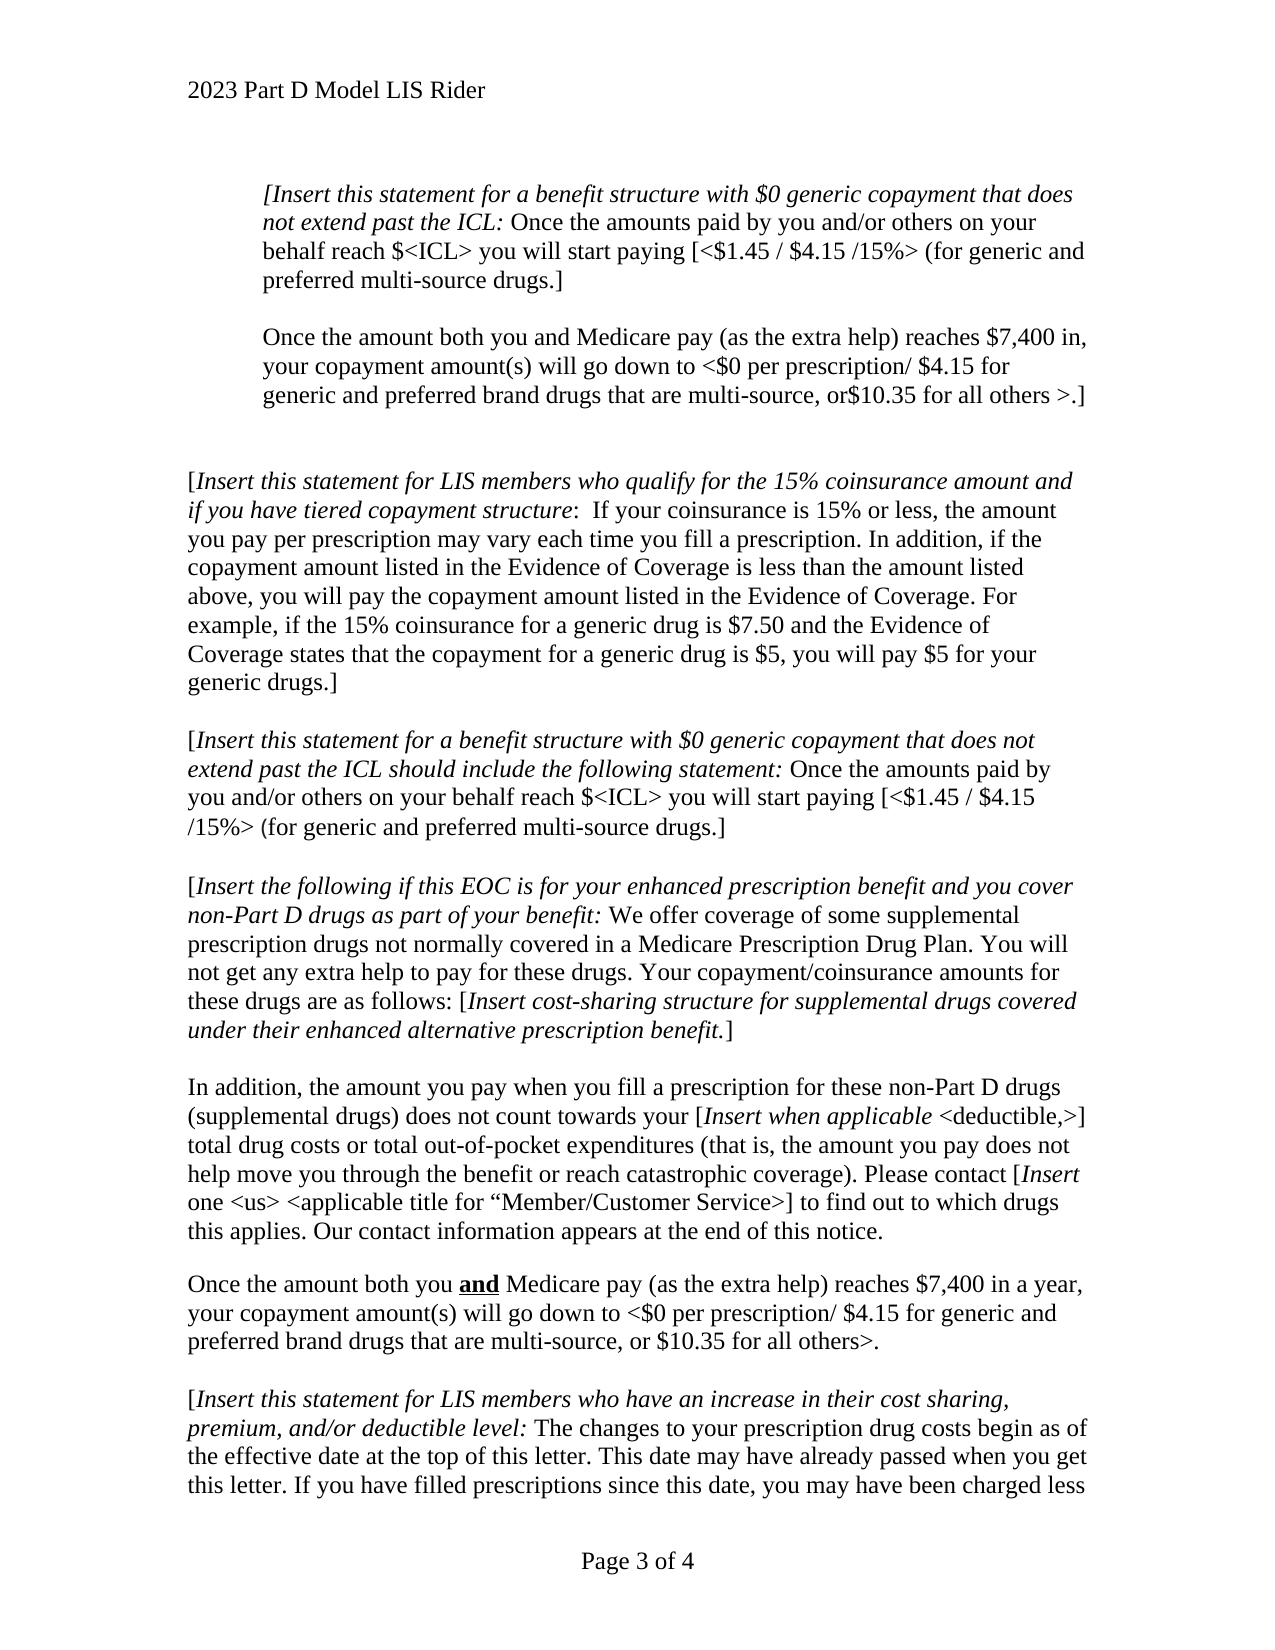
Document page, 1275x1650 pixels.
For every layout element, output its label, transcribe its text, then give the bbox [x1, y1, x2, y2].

text [Insert the following if this EOC is for your enhanced prescription benefit and you cover non-Part D drugs as part of your benefit: We offer coverage of some supplemental prescription drugs not normally covered in a Medicare Prescription Drug Plan. You will not get any extra help to pay for these drugs. Your copayment/coinsurance amounts for these drugs are as follows: [Insert cost-sharing structure for supplemental drugs covered under their enhanced alternative prescription benefit.] [187, 871, 1087, 1044]
text Once the amount both you and Medicare pay (as the extra help) reaches $7,400 in a year, your copayment amount(s) will go down to <$0 per prescription/ $4.15 for generic and preferred brand drugs that are multi-source, or $10.35 for all others>. [187, 1269, 1087, 1355]
text Once the amount both you and Medicare pay (as the extra help) reaches $7,400 in, your copayment amount(s) will go down to <$0 per prescription/ $4.15 for generic and preferred brand drugs that are multi-source, or$10.35 for all others >.] [262, 322, 1087, 409]
text [Insert this statement for LIS members who qualify for the 15% coinsurance amount and if you have tiered copayment structure: If your coinsurance is 15% or less, the amount you pay per prescription may vary each time you fill a prescription. In addition, if the copayment amount listed in the Evidence of Coverage is less than the amount listed above, you will pay the copayment amount listed in the Evidence of Coverage. For example, if the 15% coinsurance for a generic drug is $7.50 and the Evidence of Coverage states that the copayment for a generic drug is $5, you will pay $5 for your generic drugs.] [187, 466, 1087, 696]
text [187, 1384, 1087, 1499]
text [Insert this statement for a benefit structure with $0 generic copayment that does not extend past the ICL should include the following statement: Once the amounts paid by you and/or others on your behalf reach $<ICL> you will start paying [<$1.45 / $4.15 /15%> (for generic and preferred multi-source drugs.] [187, 725, 1087, 842]
text In addition, the amount you pay when you fill a prescription for these non-Part D drugs (supplemental drugs) does not count towards your [Insert when applicable <deductible,>] total drug costs or total out-of-pocket expenditures (that is, the amount you pay does not help move you through the benefit or reach catastrophic coverage). Please contact [Insert one <us> <applicable title for “Member/Customer Service>] to find out to which drugs this applies. Our contact information appears at the end of this notice. [187, 1072, 1087, 1245]
text [Insert this statement for a benefit structure with $0 generic copayment that does not extend past the ICL: Once the amounts paid by you and/or others on your behalf reach $<ICL> you will start paying [<$1.45 / $4.15 /15%> (for generic and preferred multi-source drugs.] [262, 179, 1087, 294]
